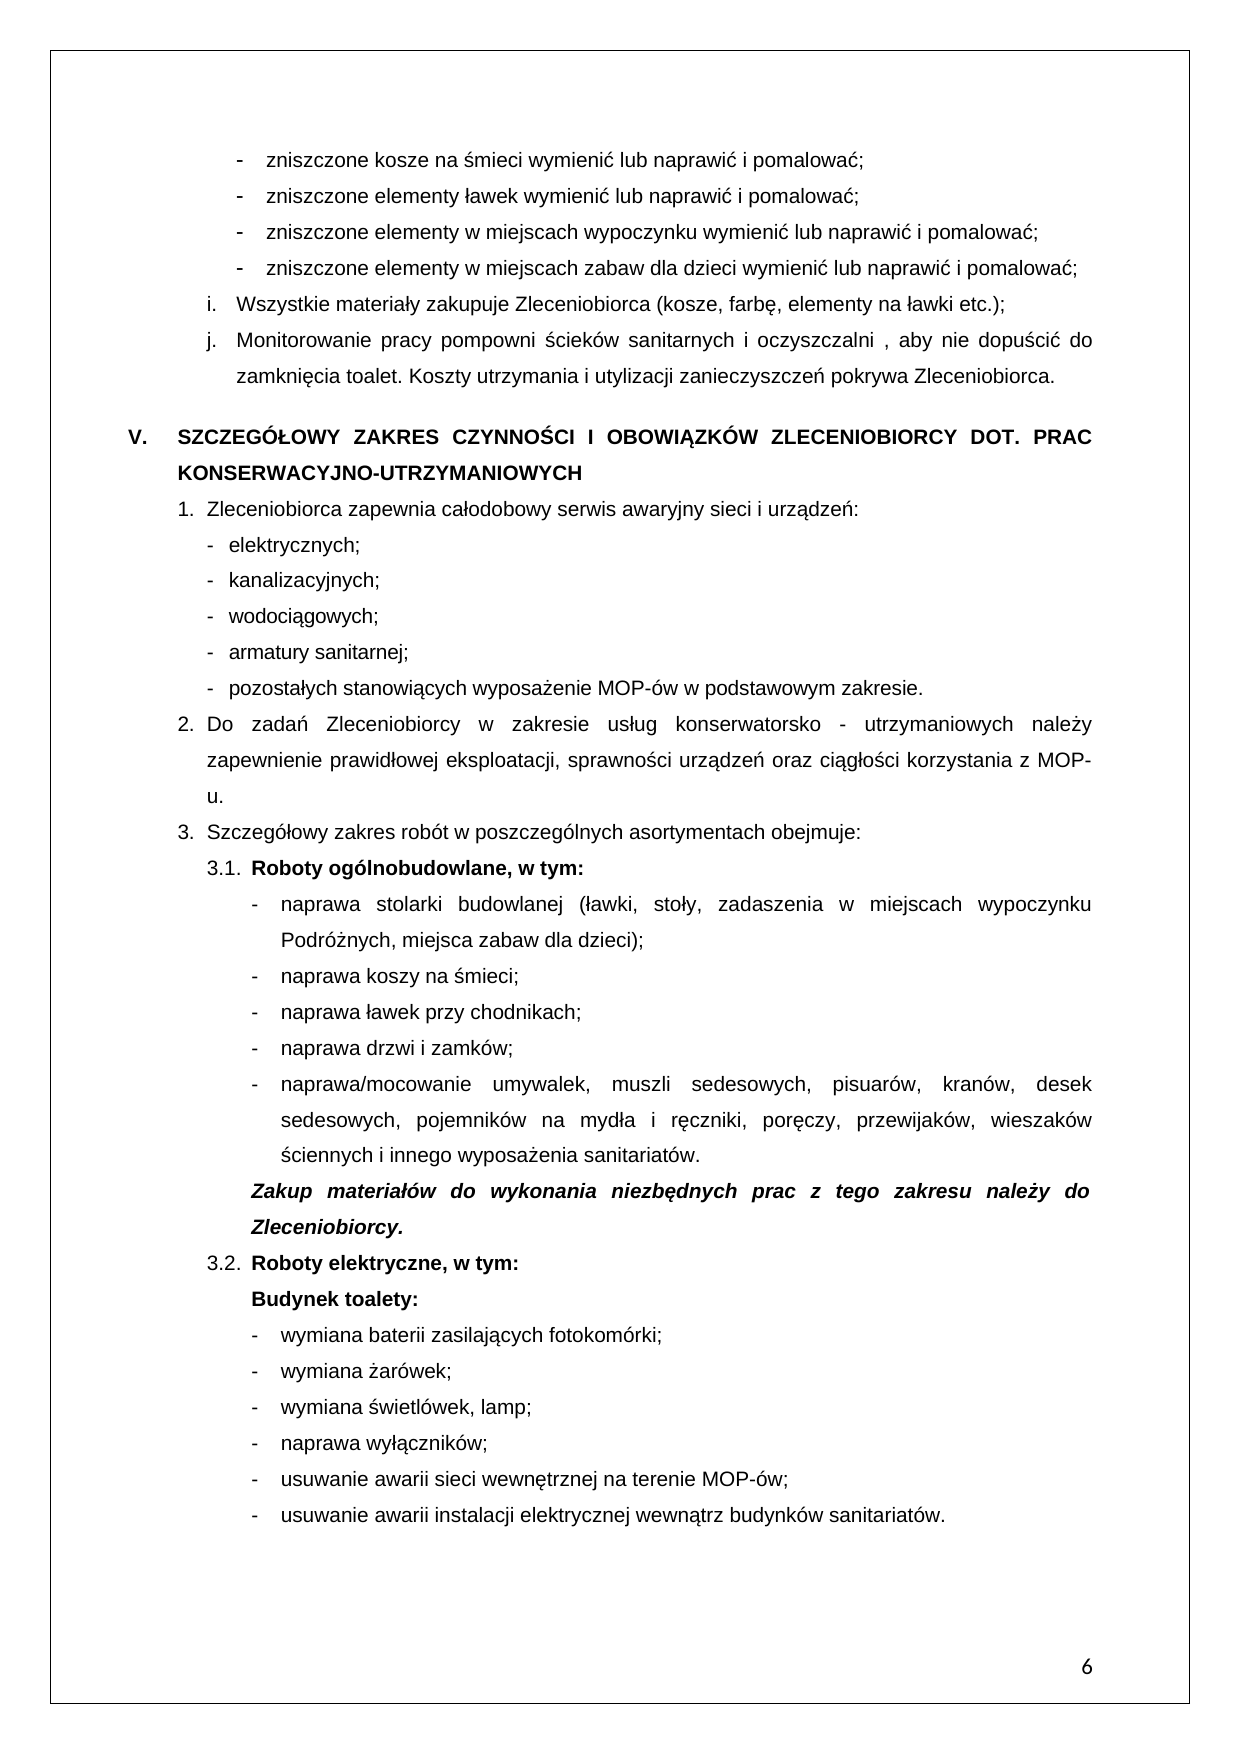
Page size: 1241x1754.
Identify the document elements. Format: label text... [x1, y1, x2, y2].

list usuwanie awarii instalacji elektrycznej wewnątrz budynków sanitariatów. [251, 1503, 1093, 1527]
list naprawa/mocowanie umywalek, muszli sedesowych, pisuarów, kranów, desek sedesowych, pojemników na mydła i ręczniki, poręczy, przewijaków, wieszaków ściennych i innego wyposażenia sanitariatów. [251, 1071, 1093, 1167]
list zniszczone elementy ławek wymienić lub naprawić i pomalować; [236, 184, 1093, 208]
list Roboty ogólnobudowlane, w tym: [207, 856, 1093, 880]
list wodociągowych; [207, 604, 1093, 628]
list wymiana baterii zasilających fotokomórki; [251, 1323, 1093, 1347]
list SZCZEGÓŁOWY ZAKRES CZYNNOŚCI I OBOWIĄZKÓW ZLECENIOBIORCY DOT. PRAC KONSERWACYJNO-UTRZYMANIOWYCH [148, 424, 1093, 484]
list Szczegółowy zakres robót w poszczególnych asortymentach obejmuje: [177, 820, 1093, 844]
list naprawa drzwi i zamków; [251, 1036, 1093, 1059]
list wymiana świetlówek, lamp; [251, 1395, 1093, 1419]
list Monitorowanie pracy pompowni ścieków sanitarnych i oczyszczalni , aby nie dopuścić do zamknięcia toalet. Koszty utrzymania i utylizacji zanieczyszczeń pokrywa Zleceniobiorca. [207, 328, 1093, 388]
list kanalizacyjnych; [207, 568, 1093, 592]
list Budynek toalety: [251, 1287, 1093, 1311]
list Roboty elektryczne, w tym: [207, 1251, 1093, 1275]
list elektrycznych; [207, 532, 1093, 556]
list armatury sanitarnej; [207, 640, 1093, 664]
list Do zadań Zleceniobiorcy w zakresie usług konserwatorsko - utrzymaniowych należy zapewnienie prawidłowej eksploatacji, sprawności urządzeń oraz ciągłości korzystania z MOP-u. [177, 712, 1093, 808]
list zniszczone elementy w miejscach zabaw dla dzieci wymienić lub naprawić i pomalować; [236, 256, 1093, 280]
list usuwanie awarii sieci wewnętrznej na terenie MOP-ów; [251, 1467, 1093, 1491]
list Wszystkie materiały zakupuje Zleceniobiorca (kosze, farbę, elementy na ławki etc.); [207, 292, 1093, 316]
list naprawa ławek przy chodnikach; [251, 999, 1093, 1023]
text Zakup materiałów do wykonania niezbędnych prac z tego zakresu należy do Zleceniobiorcy. [251, 1179, 1093, 1239]
list naprawa wyłączników; [251, 1431, 1093, 1455]
list wymiana żarówek; [251, 1359, 1093, 1383]
list zniszczone elementy w miejscach wypoczynku wymienić lub naprawić i pomalować; [236, 220, 1093, 244]
list zniszczone kosze na śmieci wymienić lub naprawić i pomalować; [236, 148, 1093, 172]
list Zleceniobiorca zapewnia całodobowy serwis awaryjny sieci i urządzeń: [177, 496, 1093, 520]
list pozostałych stanowiących wyposażenie MOP-ów w podstawowym zakresie. [207, 676, 1093, 700]
list naprawa koszy na śmieci; [251, 964, 1093, 988]
list naprawa stolarki budowlanej (ławki, stoły, zadaszenia w miejscach wypoczynku Podróżnych, miejsca zabaw dla dzieci); [251, 892, 1093, 952]
